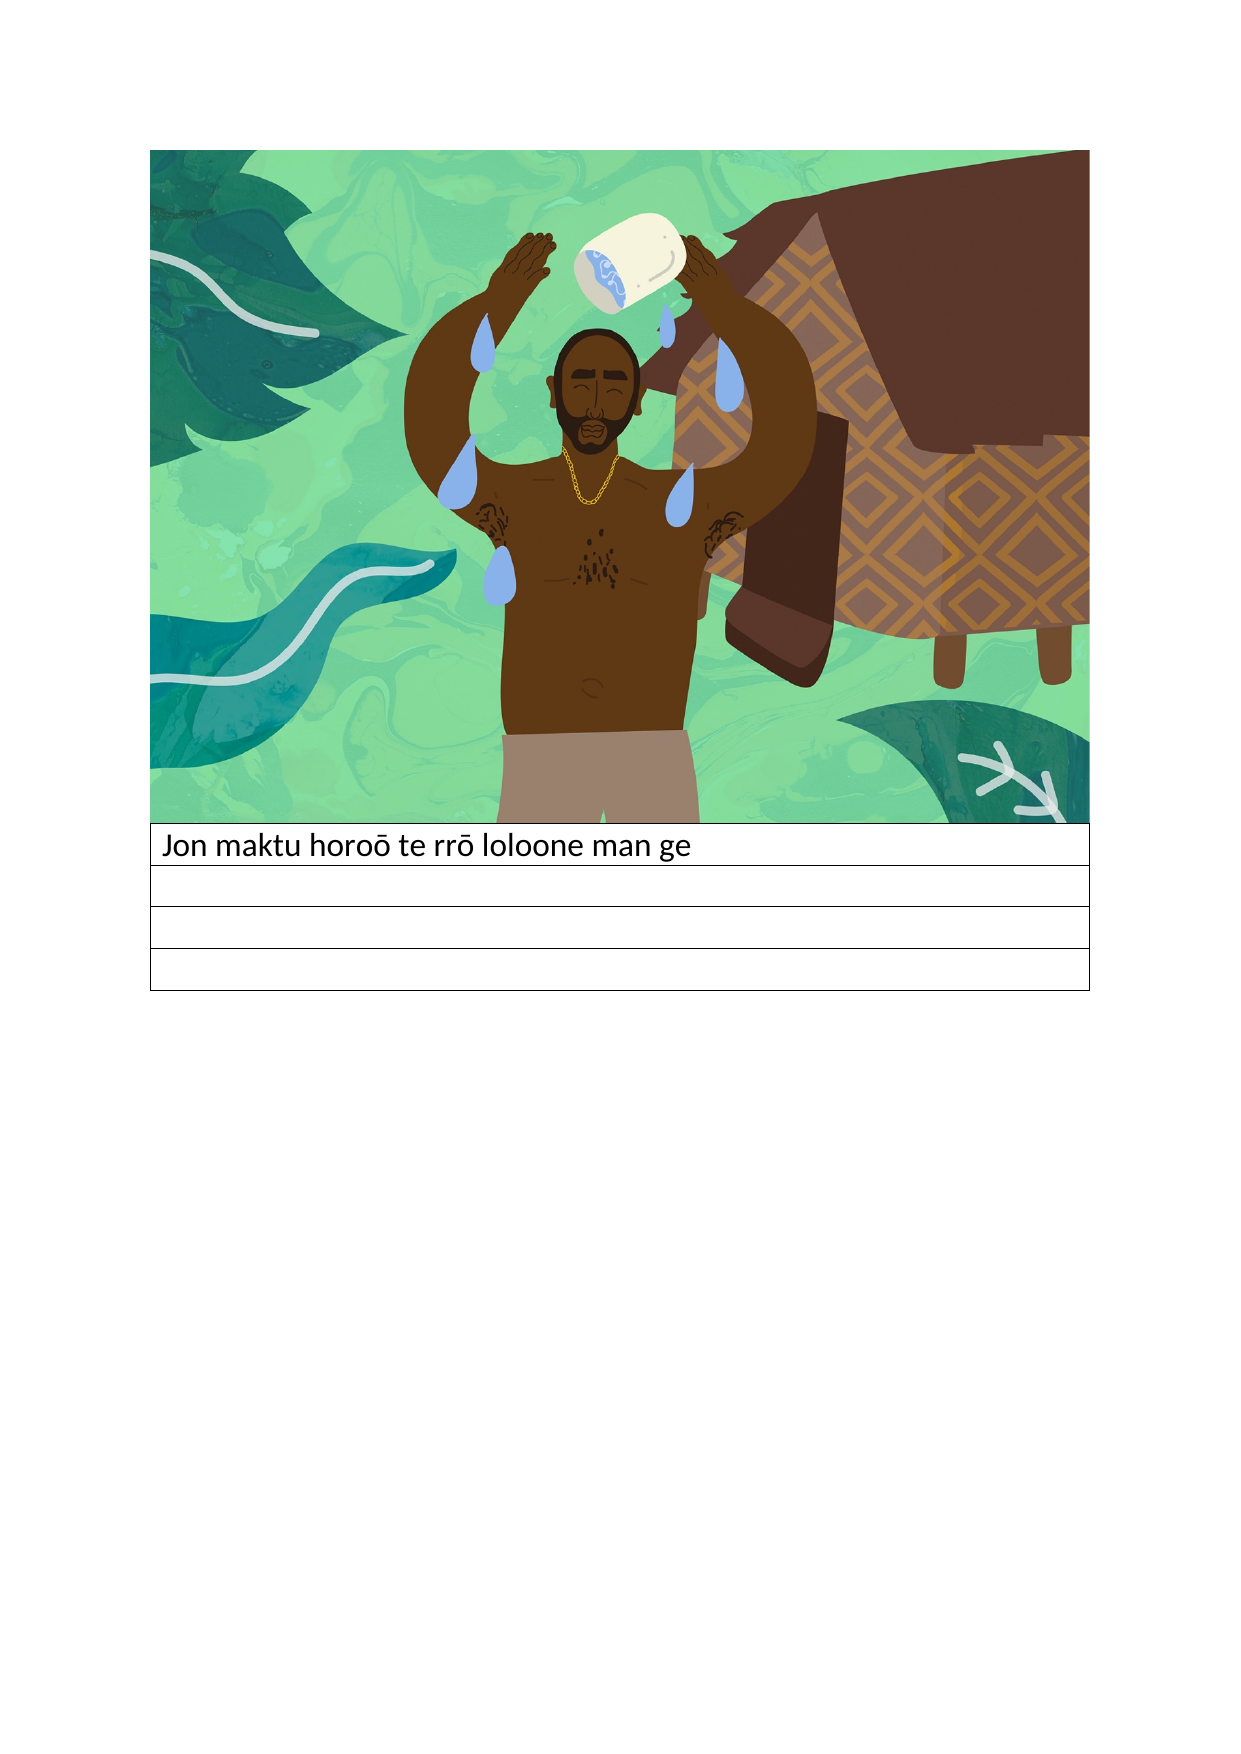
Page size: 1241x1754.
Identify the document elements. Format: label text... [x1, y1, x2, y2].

picture [150, 150, 1090, 823]
table_cell [151, 949, 1089, 990]
table_cell [151, 907, 1089, 948]
table_cell [151, 866, 1089, 906]
table_header Jon maktu horoō te rrō loloone man ge [151, 824, 1089, 864]
